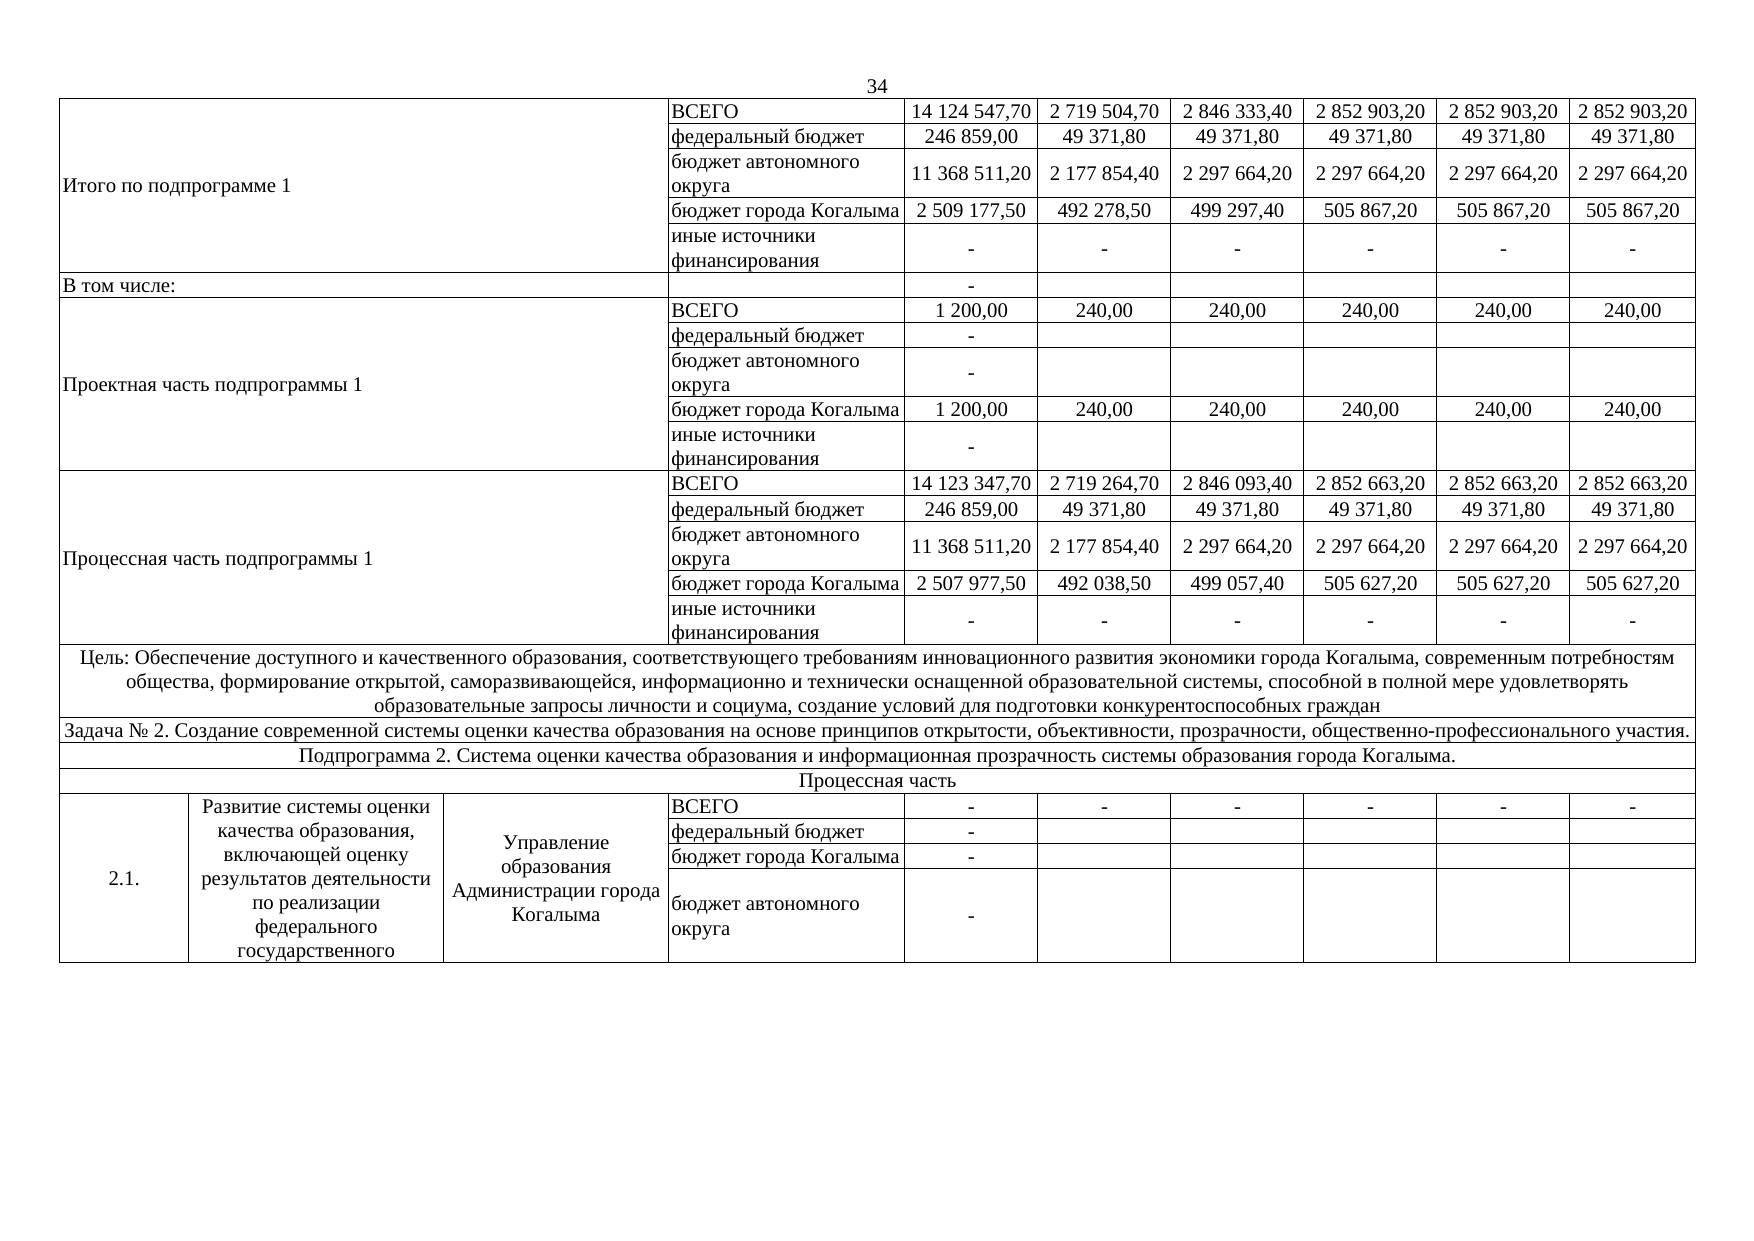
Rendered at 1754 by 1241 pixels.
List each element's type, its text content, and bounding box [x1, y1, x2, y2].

table_cell ВСЕГО [669, 794, 904, 818]
table_cell [1570, 819, 1695, 843]
table_cell 499 297,40 [1171, 198, 1303, 222]
table_cell 240,00 [1038, 397, 1170, 421]
table_header 2 846 333,40 [1171, 99, 1303, 123]
table_header 14 124 547,70 [905, 99, 1037, 123]
table_cell 2 177 854,40 [1038, 149, 1170, 197]
table_cell 49 371,80 [1437, 496, 1569, 521]
table_cell - [905, 794, 1037, 818]
table_cell 49 371,80 [1038, 124, 1170, 148]
table_cell 2 177 854,40 [1038, 522, 1170, 570]
table_cell 2 846 093,40 [1171, 471, 1303, 495]
table_cell бюджет города Когалыма [669, 397, 904, 421]
table_cell 1 200,00 [905, 298, 1037, 322]
table_cell 505 627,20 [1570, 571, 1695, 595]
table_cell - [905, 869, 1037, 962]
table_cell 2 297 664,20 [1171, 522, 1303, 570]
table_cell бюджет города Когалыма [669, 844, 904, 868]
table_cell - [1171, 224, 1303, 272]
table_cell - [905, 422, 1037, 470]
table_cell [1304, 819, 1436, 843]
table_cell 246 859,00 [905, 124, 1037, 148]
table_cell 2 852 663,20 [1570, 471, 1695, 495]
table_cell [1570, 348, 1695, 396]
table_cell 11 368 511,20 [905, 149, 1037, 197]
table_cell федеральный бюджет [669, 819, 904, 843]
table_cell 2 509 177,50 [905, 198, 1037, 222]
table_cell [1437, 348, 1569, 396]
table_cell [1570, 323, 1695, 347]
table_cell [1570, 422, 1695, 470]
table_cell 240,00 [1304, 397, 1436, 421]
table_cell [1038, 273, 1170, 297]
table_cell Управление образования Администрации города Когалыма [444, 794, 668, 962]
table_cell [1038, 348, 1170, 396]
table_cell Подпрограмма 2. Система оценки качества образования и информационная прозрачность системы образования города Когалыма. [60, 743, 1695, 767]
table_cell 2 719 264,70 [1038, 471, 1170, 495]
table_cell [1570, 273, 1695, 297]
table_cell 2 297 664,20 [1437, 522, 1569, 570]
table_cell [1304, 348, 1436, 396]
table_cell 240,00 [1171, 397, 1303, 421]
table_cell - [1570, 224, 1695, 272]
table_cell [1304, 844, 1436, 868]
table_cell [1570, 844, 1695, 868]
table_cell [1038, 422, 1170, 470]
table_cell 505 627,20 [1437, 571, 1569, 595]
table_cell бюджет автономного округа [669, 348, 904, 396]
table_cell бюджет города Когалыма [669, 198, 904, 222]
table_cell - [905, 596, 1037, 644]
table_cell 505 627,20 [1304, 571, 1436, 595]
table_cell [1437, 844, 1569, 868]
table_cell Процессная часть подпрограммы 1 [60, 471, 668, 644]
table_cell - [905, 819, 1037, 843]
table_cell федеральный бюджет [669, 323, 904, 347]
table_cell - [905, 348, 1037, 396]
table_header 2 719 504,70 [1038, 99, 1170, 123]
table_cell [1570, 869, 1695, 962]
table_cell [1304, 869, 1436, 962]
table_cell 2 297 664,20 [1304, 522, 1436, 570]
table_cell [1038, 869, 1170, 962]
table_cell ВСЕГО [669, 298, 904, 322]
table_cell [1171, 869, 1303, 962]
table_cell 240,00 [1038, 298, 1170, 322]
table_cell 240,00 [1570, 397, 1695, 421]
table_cell - [1171, 596, 1303, 644]
table_cell бюджет автономного округа [669, 149, 904, 197]
table_cell [1437, 422, 1569, 470]
table_cell 240,00 [1570, 298, 1695, 322]
table_cell - [1304, 596, 1436, 644]
table_cell [1171, 348, 1303, 396]
table_cell 240,00 [1437, 298, 1569, 322]
table_cell 11 368 511,20 [905, 522, 1037, 570]
table_cell федеральный бюджет [669, 496, 904, 521]
table_cell 499 057,40 [1171, 571, 1303, 595]
table_cell - [905, 844, 1037, 868]
table_cell 240,00 [1304, 298, 1436, 322]
table_cell 2 852 663,20 [1304, 471, 1436, 495]
table_cell иные источники финансирования [669, 422, 904, 470]
table_cell Задача № 2. Создание современной системы оценки качества образования на основе принципов открытости, объективности, прозрачности, общественно-профессионального участия. [60, 718, 1695, 742]
table_cell 14 123 347,70 [905, 471, 1037, 495]
table_cell Процессная часть [60, 769, 1695, 792]
table_header 2 852 903,20 [1304, 99, 1436, 123]
table_cell - [1171, 794, 1303, 818]
table_cell - [1570, 596, 1695, 644]
table_cell - [1437, 596, 1569, 644]
table_cell 49 371,80 [1304, 496, 1436, 521]
table_cell - [905, 273, 1037, 297]
table_header ВСЕГО [669, 99, 904, 123]
table_cell иные источники финансирования [669, 596, 904, 644]
table_cell 49 371,80 [1171, 124, 1303, 148]
table_cell - [1038, 794, 1170, 818]
table_cell 505 867,20 [1570, 198, 1695, 222]
table_cell 246 859,00 [905, 496, 1037, 521]
table_cell бюджет автономного округа [669, 869, 904, 962]
table_cell - [905, 323, 1037, 347]
table_cell 2 297 664,20 [1304, 149, 1436, 197]
table_cell [1038, 844, 1170, 868]
table_cell - [1304, 224, 1436, 272]
table_cell Развитие системы оценки качества образования, включающей оценку результатов деятельности по реализации федерального государственного [189, 794, 443, 962]
table_cell 505 867,20 [1304, 198, 1436, 222]
table_cell 2 297 664,20 [1570, 522, 1695, 570]
table_cell 2 507 977,50 [905, 571, 1037, 595]
table_cell 240,00 [1437, 397, 1569, 421]
table_cell - [1304, 794, 1436, 818]
table_cell 2 852 663,20 [1437, 471, 1569, 495]
table_cell - [905, 224, 1037, 272]
table_header 2 852 903,20 [1570, 99, 1695, 123]
table_cell [1171, 323, 1303, 347]
table_cell - [1570, 794, 1695, 818]
table_cell бюджет автономного округа [669, 522, 904, 570]
table_cell [1304, 422, 1436, 470]
table_cell - [1038, 596, 1170, 644]
table_cell 240,00 [1171, 298, 1303, 322]
table_cell 49 371,80 [1304, 124, 1436, 148]
table_cell 49 371,80 [1437, 124, 1569, 148]
table_cell 49 371,80 [1570, 496, 1695, 521]
table_cell [1171, 819, 1303, 843]
table_cell 49 371,80 [1570, 124, 1695, 148]
table_cell 49 371,80 [1171, 496, 1303, 521]
table_header 2 852 903,20 [1437, 99, 1569, 123]
table_cell ВСЕГО [669, 471, 904, 495]
table_cell - [1437, 794, 1569, 818]
table_cell 2 297 664,20 [1171, 149, 1303, 197]
table_cell [1171, 844, 1303, 868]
table_cell [1304, 273, 1436, 297]
table_cell [1171, 422, 1303, 470]
table_cell - [1038, 224, 1170, 272]
table_cell [1437, 869, 1569, 962]
table_cell В том числе: [60, 273, 668, 297]
table_cell [1038, 819, 1170, 843]
table_cell 2.1. [60, 794, 188, 962]
table_cell бюджет города Когалыма [669, 571, 904, 595]
table_cell 2 297 664,20 [1437, 149, 1569, 197]
table_cell Проектная часть подпрограммы 1 [60, 298, 668, 470]
table_cell 49 371,80 [1038, 496, 1170, 521]
table_cell 505 867,20 [1437, 198, 1569, 222]
table_cell 1 200,00 [905, 397, 1037, 421]
table_cell Цель: Обеспечение доступного и качественного образования, соответствующего требованиям инновационного развития экономики города Когалыма, современным потребностям общества, формирование открытой, саморазвивающейся, информационно и технически оснащенной образовательной системы, способной в полной мере удовлетворять образовательные запросы личности и социума, создание условий для подготовки конкурентоспособных граждан [60, 645, 1695, 717]
table_cell [1304, 323, 1436, 347]
table_cell [1437, 819, 1569, 843]
table_cell [1038, 323, 1170, 347]
table_cell иные источники финансирования [669, 224, 904, 272]
table_cell 2 297 664,20 [1570, 149, 1695, 197]
table_cell 492 038,50 [1038, 571, 1170, 595]
table_header Итого по подпрограмме 1 [60, 99, 668, 272]
table_cell федеральный бюджет [669, 124, 904, 148]
table_cell [1437, 273, 1569, 297]
table_cell [1171, 273, 1303, 297]
table_cell [1437, 323, 1569, 347]
table_cell - [1437, 224, 1569, 272]
table_cell 492 278,50 [1038, 198, 1170, 222]
table_cell [669, 273, 904, 297]
